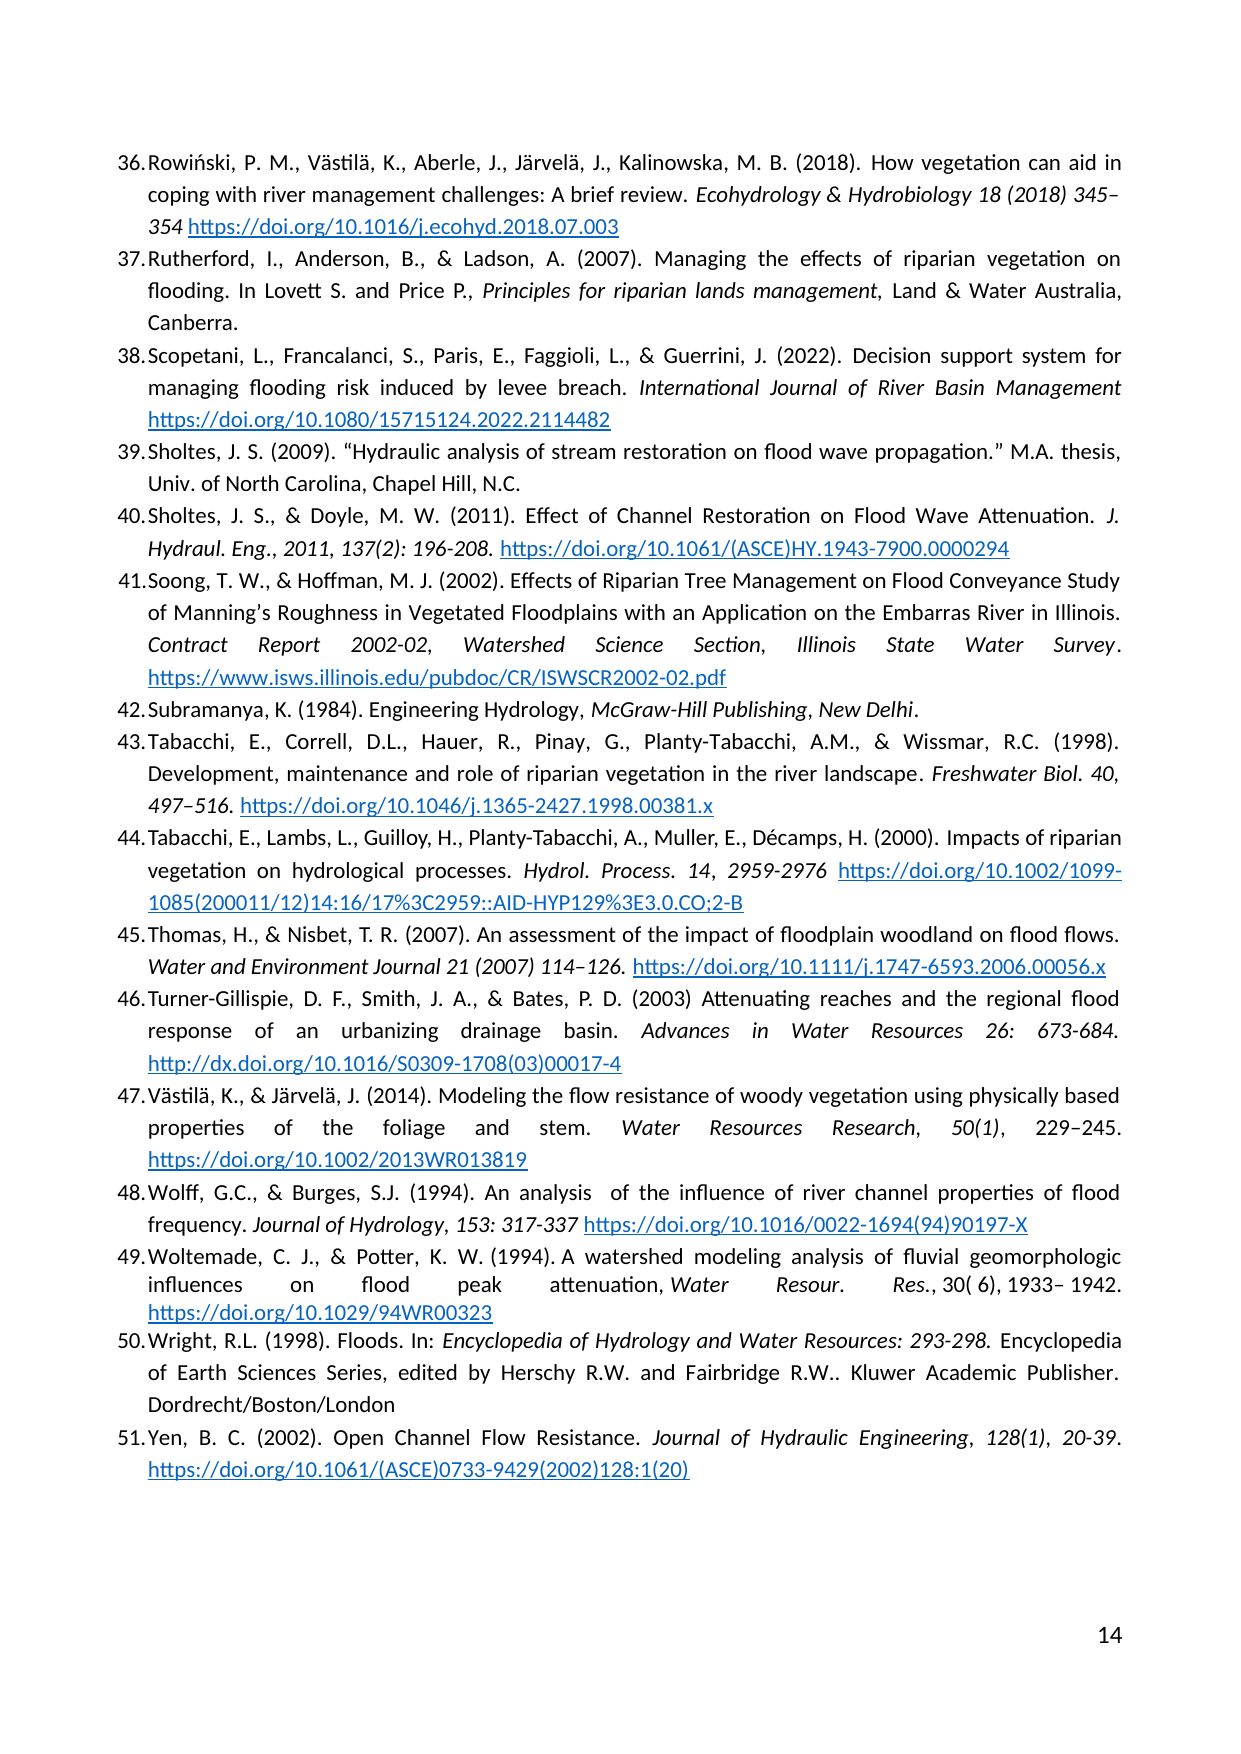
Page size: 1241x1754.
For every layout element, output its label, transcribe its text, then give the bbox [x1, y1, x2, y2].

list Subramanya, K. (1984). Engineering Hydrology, McGraw-Hill Publishing, New Delhi. [117, 695, 1122, 723]
list Thomas, H., & Nisbet, T. R. (2007). An assessment of the impact of floodplain woodland on flood flows. Water and Environment Journal 21 (2007) 114–126. https://doi.org/10.1111/j.1747-6593.2006.00056.x [117, 920, 1122, 980]
list Turner-Gillispie, D. F., Smith, J. A., & Bates, P. D. (2003) Attenuating reaches and the regional flood response of an urbanizing drainage basin. Advances in Water Resources 26: 673-684. http://dx.doi.org/10.1016/S0309-1708(03)00017-4 [117, 984, 1122, 1077]
list Yen, B. C. (2002). Open Channel Flow Resistance. Journal of Hydraulic Engineering, 128(1), 20-39. https://doi.org/10.1061/(ASCE)0733-9429(2002)128:1(20) [117, 1423, 1122, 1483]
list Rutherford, I., Anderson, B., & Ladson, A. (2007). Managing the effects of riparian vegetation on flooding. In Lovett S. and Price P., Principles for riparian lands management, Land & Water Australia, Canberra. [117, 244, 1122, 337]
list Scopetani, L., Francalanci, S., Paris, E., Faggioli, L., & Guerrini, J. (2022). Decision support system for managing flooding risk induced by levee breach. International Journal of River Basin Management https://doi.org/10.1080/15715124.2022.2114482 [117, 341, 1122, 433]
list Tabacchi, E., Lambs, L., Guilloy, H., Planty-Tabacchi, A., Muller, E., Décamps, H. (2000). Impacts of riparian vegetation on hydrological processes. Hydrol. Process. 14, 2959-2976 https://doi.org/10.1002/1099-1085(200011/12)14:16/17%3C2959::AID-HYP129%3E3.0.CO;2-B [117, 823, 1122, 916]
list Woltemade, C. J., & Potter, K. W. (1994). A watershed modeling analysis of fluvial geomorphologic influences on flood peak attenuation, Water Resour. Res., 30( 6), 1933– 1942. https://doi.org/10.1029/94WR00323 [117, 1242, 1122, 1326]
list Tabacchi, E., Correll, D.L., Hauer, R., Pinay, G., Planty-Tabacchi, A.M., & Wissmar, R.C. (1998). Development, maintenance and role of riparian vegetation in the river landscape. Freshwater Biol. 40, 497–516. https://doi.org/10.1046/j.1365-2427.1998.00381.x [117, 727, 1122, 819]
list Västilä, K., & Järvelä, J. (2014). Modeling the flow resistance of woody vegetation using physically based properties of the foliage and stem. Water Resources Research, 50(1), 229–245. https://doi.org/10.1002/2013WR013819 [117, 1081, 1122, 1173]
list Rowiński, P. M., Västilä, K., Aberle, J., Järvelä, J., Kalinowska, M. B. (2018). How vegetation can aid in coping with river management challenges: A brief review. Ecohydrology & Hydrobiology 18 (2018) 345–354 https://doi.org/10.1016/j.ecohyd.2018.07.003 [117, 148, 1122, 240]
list Wright, R.L. (1998). Floods. In: Encyclopedia of Hydrology and Water Resources: 293-298. Encyclopedia of Earth Sciences Series, edited by Herschy R.W. and Fairbridge R.W.. Kluwer Academic Publisher. Dordrecht/Boston/London [117, 1326, 1122, 1418]
list Sholtes, J. S. (2009). “Hydraulic analysis of stream restoration on flood wave propagation.” M.A. thesis, Univ. of North Carolina, Chapel Hill, N.C. [117, 437, 1122, 497]
list Sholtes, J. S., & Doyle, M. W. (2011). Effect of Channel Restoration on Flood Wave Attenuation. J. Hydraul. Eng., 2011, 137(2): 196-208. https://doi.org/10.1061/(ASCE)HY.1943-7900.0000294 [117, 502, 1122, 562]
list Soong, T. W., & Hoffman, M. J. (2002). Effects of Riparian Tree Management on Flood Conveyance Study of Manning’s Roughness in Vegetated Floodplains with an Application on the Embarras River in Illinois. Contract Report 2002-02, Watershed Science Section, Illinois State Water Survey. https://www.isws.illinois.edu/pubdoc/CR/ISWSCR2002-02.pdf [118, 566, 1122, 691]
list Wolff, G.C., & Burges, S.J. (1994). An analysis of the influence of river channel properties of flood frequency. Journal of Hydrology, 153: 317-337 https://doi.org/10.1016/0022-1694(94)90197-X [117, 1178, 1122, 1238]
